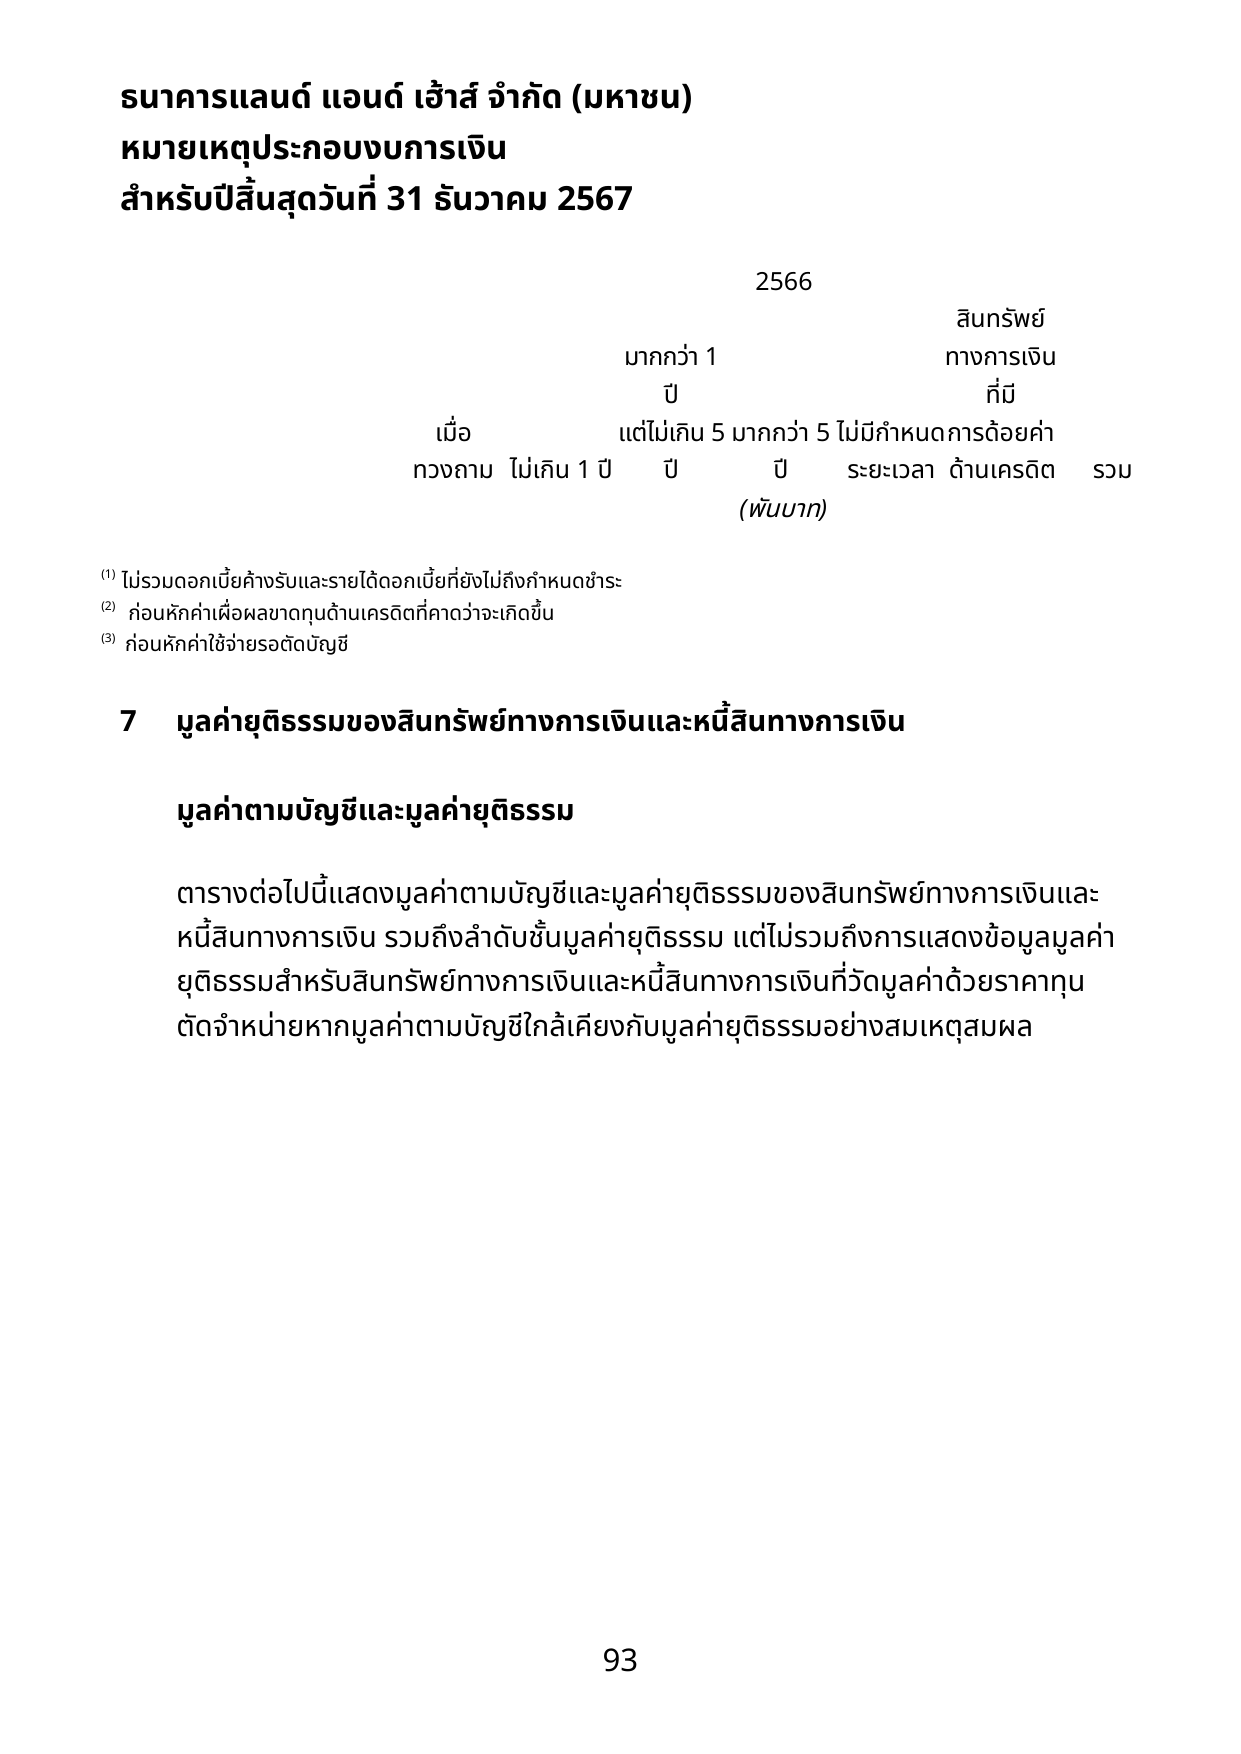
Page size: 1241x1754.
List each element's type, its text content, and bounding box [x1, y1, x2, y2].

text มูลค่าตามบัญชีและมูลค่ายุติธรรม [120, 789, 1120, 833]
text (2) ก่อนหักค่าเผื่อผลขาดทุนด้านเครดิตที่คาดว่าจะเกิดขึ้น [101, 598, 1120, 629]
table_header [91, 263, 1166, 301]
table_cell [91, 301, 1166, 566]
subtitle มูลค่ายุติธรรมของสินทรัพย์ทางการเงินและหนี้สินทางการเงิน [120, 701, 1120, 745]
text (1) ไม่รวมดอกเบี้ยค้างรับและรายได้ดอกเบี้ยที่ยังไม่ถึงกำหนดชำระ [101, 566, 1120, 598]
text (3) ก่อนหักค่าใช้จ่ายรอตัดบัญชี [101, 629, 1120, 661]
text ตารางต่อไปนี้แสดงมูลค่าตามบัญชีและมูลค่ายุติธรรมของสินทรัพย์ทางการเงินและหนี้สินทางการเงิน รวมถึงลำดับชั้นมูลค่ายุติธรรม แต่ไม่รวมถึงการแสดงข้อมูลมูลค่ายุติธรรมสำหรับสินทรัพย์ทางการเงินและหนี้สินทางการเงินที่วัดมูลค่าด้วยราคาทุนตัดจำหน่ายหากมูลค่าตามบัญชีใกล้เคียงกับมูลค่ายุติธรรมอย่างสมเหตุสมผล [176, 873, 1120, 1049]
